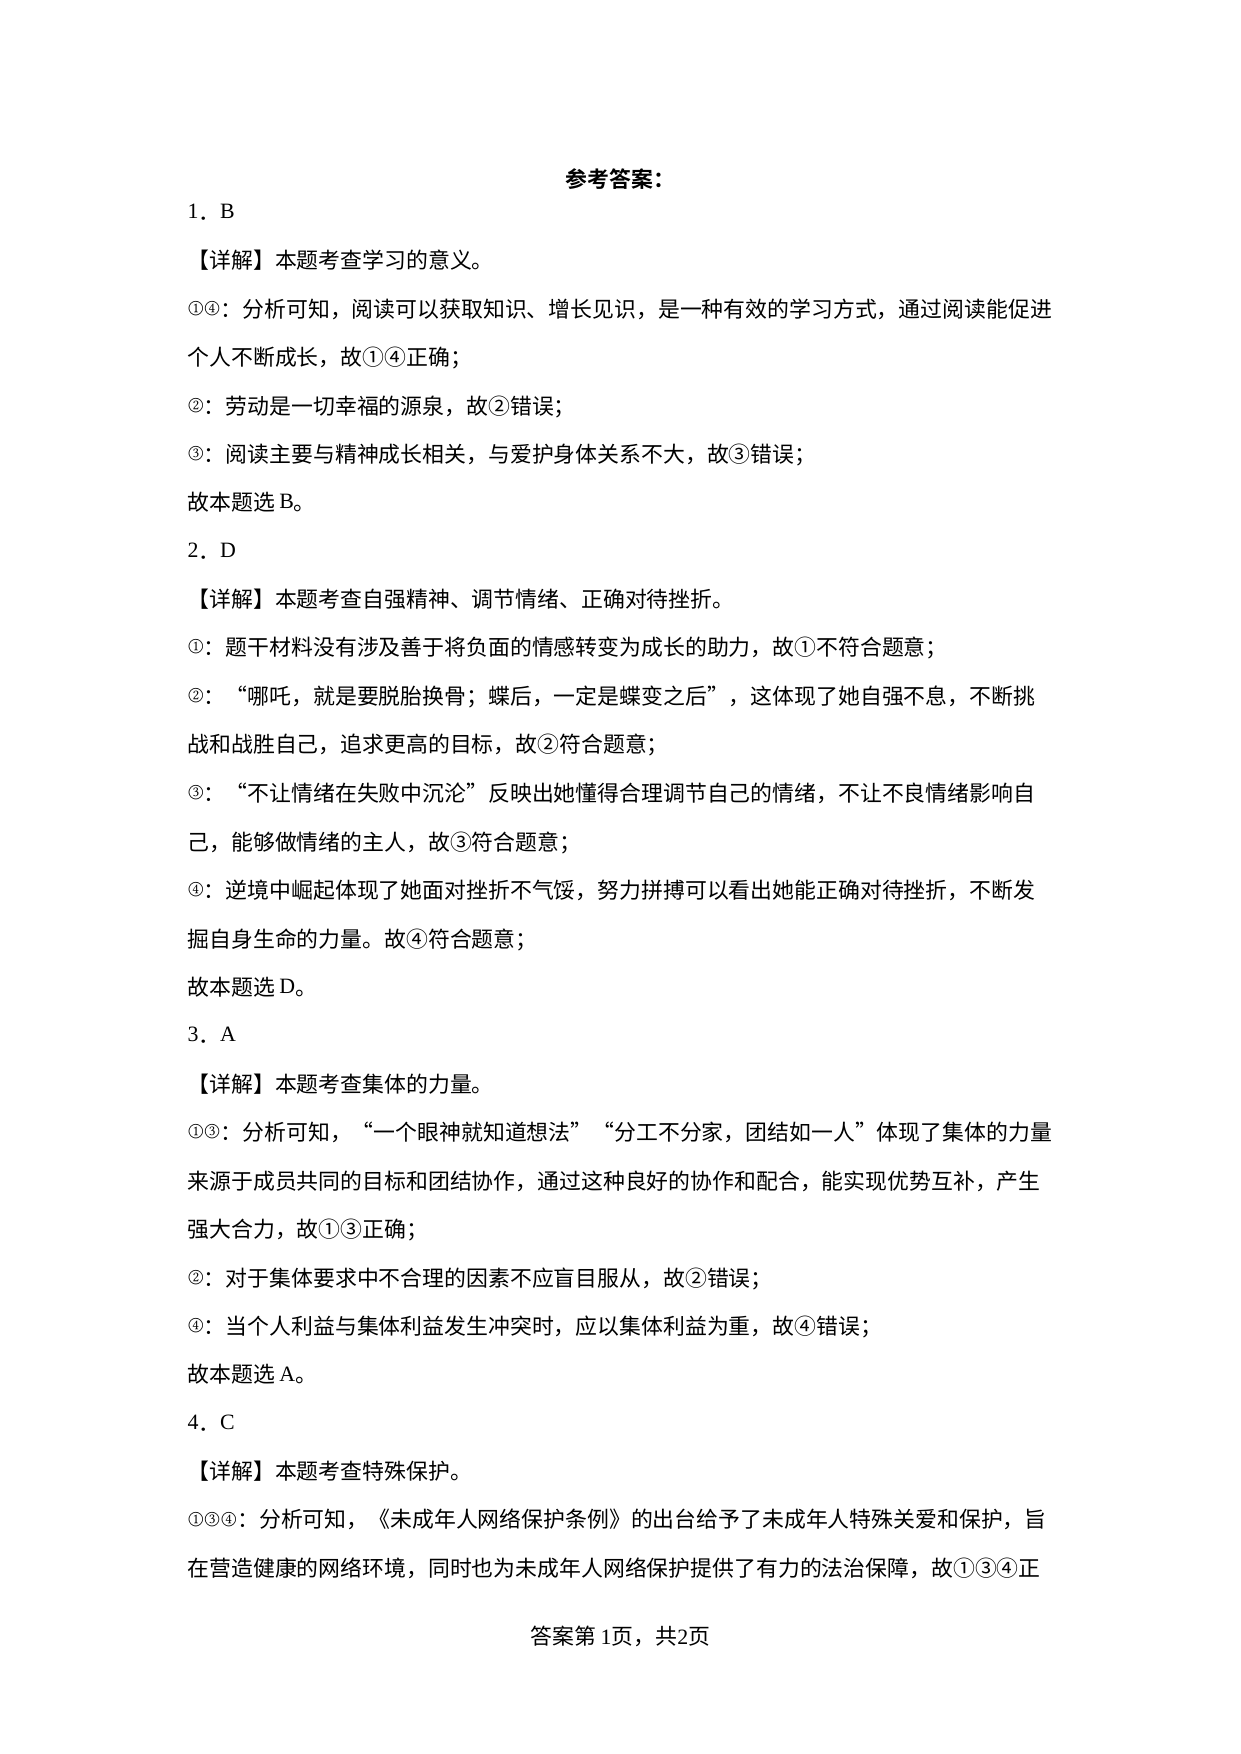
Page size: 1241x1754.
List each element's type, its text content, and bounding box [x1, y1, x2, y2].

text 【详解】本题考查自强精神、调节情绪、正确对待挫折。 [187, 582, 1053, 614]
text ①：题干材料没有涉及善于将负面的情感转变为成长的助力，故①不符合题意； [187, 630, 1053, 662]
text 2．D [187, 533, 1053, 566]
text 4．C [187, 1405, 1053, 1438]
text 参考答案： [187, 162, 1053, 194]
text ③：“不让情绪在失败中沉沦”反映出她懂得合理调节自己的情绪，不让不良情绪影响自己，能够做情绪的主人，故③符合题意； [187, 775, 1053, 857]
text 【详解】本题考查特殊保护。 [187, 1454, 1053, 1486]
text ④：逆境中崛起体现了她面对挫折不气馁，努力拼搏可以看出她能正确对待挫折，不断发掘自身生命的力量。故④符合题意； [187, 872, 1053, 954]
text 故本题选A。 [187, 1357, 1053, 1389]
text ②：“哪吒，就是要脱胎换骨；蝶后，一定是蝶变之后”，这体现了她自强不息，不断挑战和战胜自己，追求更高的目标，故②符合题意； [187, 678, 1053, 759]
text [187, 1502, 1053, 1583]
text ②：对于集体要求中不合理的因素不应盲目服从，故②错误； [187, 1260, 1053, 1293]
text 【详解】本题考查学习的意义。 [187, 243, 1053, 275]
text ①④：分析可知，阅读可以获取知识、增长见识，是一种有效的学习方式，通过阅读能促进个人不断成长，故①④正确； [187, 291, 1053, 372]
text 3．A [187, 1018, 1053, 1050]
text ①③：分析可知，“一个眼神就知道想法”“分工不分家，团结如一人”体现了集体的力量来源于成员共同的目标和团结协作，通过这种良好的协作和配合，能实现优势互补，产生强大合力，故①③正确； [187, 1114, 1053, 1244]
text ④：当个人利益与集体利益发生冲突时，应以集体利益为重，故④错误； [187, 1309, 1053, 1341]
text 故本题选D。 [187, 969, 1053, 1002]
text 1．B [187, 194, 1053, 227]
text 故本题选B。 [187, 485, 1053, 517]
text ②：劳动是一切幸福的源泉，故②错误； [187, 388, 1053, 421]
text 【详解】本题考查集体的力量。 [187, 1066, 1053, 1099]
text ③：阅读主要与精神成长相关，与爱护身体关系不大，故③错误； [187, 437, 1053, 469]
